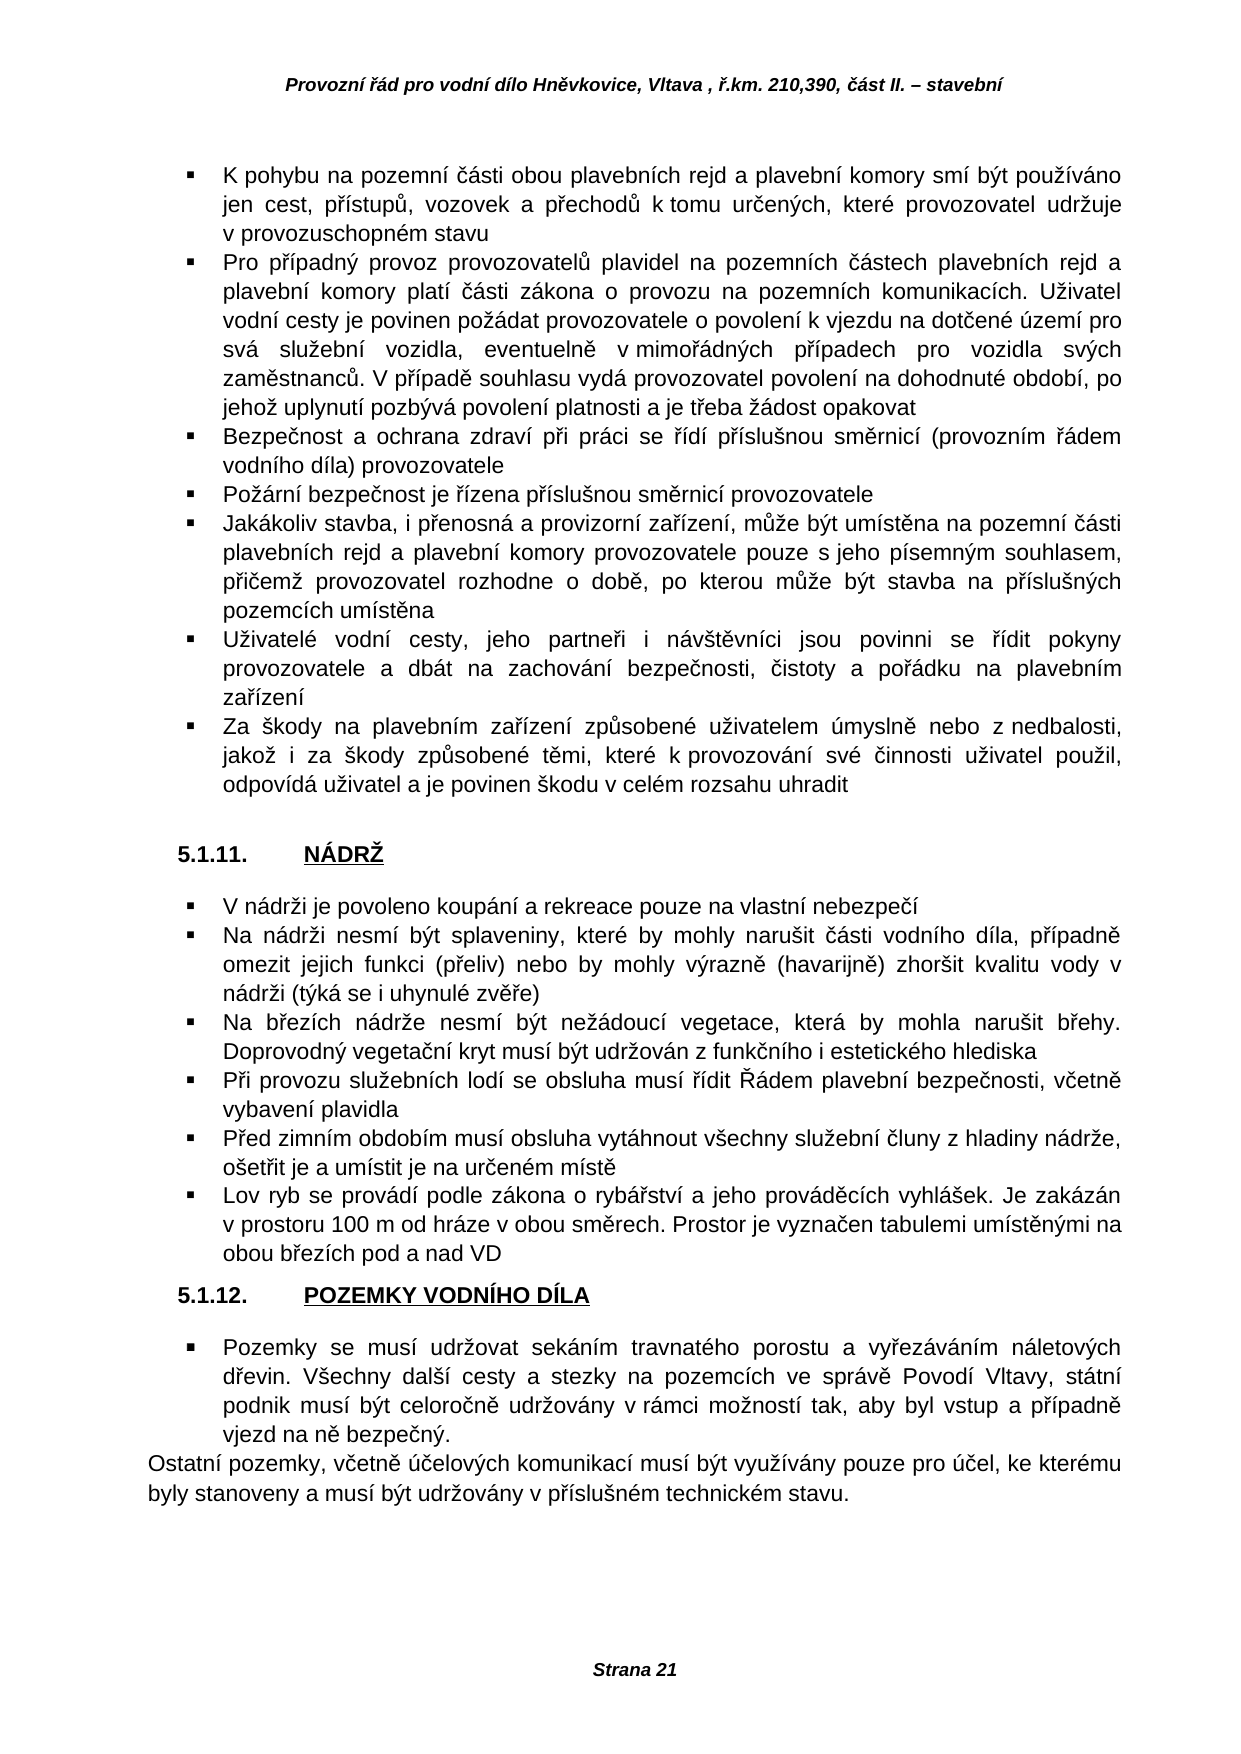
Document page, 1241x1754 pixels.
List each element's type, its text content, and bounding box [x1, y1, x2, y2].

subtitle Nádrž [177, 841, 1122, 867]
list Před zimním obdobím musí obsluha vytáhnout všechny služební čluny z hladiny nádrže, ošetřit je a umístit je na určeném místě [185, 1124, 1122, 1180]
list Bezpečnost a ochrana zdraví při práci se řídí příslušnou směrnicí (provozním řádem vodního díla) provozovatele [185, 423, 1122, 478]
list Požární bezpečnost je řízena příslušnou směrnicí provozovatele [185, 481, 1122, 507]
list Jakákoliv stavba, i přenosná a provizorní zařízení, může být umístěna na pozemní části plavebních rejd a plavební komory provozovatele pouze s jeho písemným souhlasem, přičemž provozovatel rozhodne o době, po kterou může být stavba na příslušných pozemcích umístěna [185, 510, 1122, 623]
list Na nádrži nesmí být splaveniny, které by mohly narušit části vodního díla, případně omezit jejich funkci (přeliv) nebo by mohly výrazně (havarijně) zhoršit kvalitu vody v nádrži (týká se i uhynulé zvěře) [185, 922, 1122, 1006]
list Uživatelé vodní cesty, jeho partneři i návštěvníci jsou povinni se řídit pokyny provozovatele a dbát na zachování bezpečnosti, čistoty a pořádku na plavebním zařízení [185, 626, 1122, 710]
list Za škody na plavebním zařízení způsobené uživatelem úmyslně nebo z nedbalosti, jakož i za škody způsobené těmi, které k provozování své činnosti uživatel použil, odpovídá uživatel a je povinen škodu v celém rozsahu uhradit [185, 713, 1122, 797]
list Při provozu služebních lodí se obsluha musí řídit Řádem plavební bezpečnosti, včetně vybavení plavidla [185, 1067, 1122, 1122]
list V nádrži je povoleno koupání a rekreace pouze na vlastní nebezpečí [185, 893, 1122, 919]
list Pro případný provoz provozovatelů plavidel na pozemních částech plavebních rejd a plavební komory platí části zákona o provozu na pozemních komunikacích. Uživatel vodní cesty je povinen požádat provozovatele o povolení k vjezdu na dotčené území pro svá služební vozidla, eventuelně v mimořádných případech pro vozidla svých zaměstnanců. V případě souhlasu vydá provozovatel povolení na dohodnuté období, po jehož uplynutí pozbývá povolení platnosti a je třeba žádost opakovat [185, 249, 1122, 420]
text Ostatní pozemky, včetně účelových komunikací musí být využívány pouze pro účel, ke kterému byly stanoveny a musí být udržovány v příslušném technickém stavu. [148, 1450, 1122, 1506]
list Na březích nádrže nesmí být nežádoucí vegetace, která by mohla narušit břehy. Doprovodný vegetační kryt musí být udržován z funkčního i estetického hlediska [185, 1009, 1122, 1064]
list Lov ryb se provádí podle zákona o rybářství a jeho prováděcích vyhlášek. Je zakázán v prostoru 100 m od hráze v obou směrech. Prostor je vyznačen tabulemi umístěnými na obou březích pod a nad VD [185, 1182, 1122, 1267]
list Pozemky se musí udržovat sekáním travnatého porostu a vyřezáváním náletových dřevin. Všechny další cesty a stezky na pozemcích ve správě Povodí Vltavy, státní podnik musí být celoročně udržovány v rámci možností tak, aby byl vstup a případně vjezd na ně bezpečný. [185, 1334, 1122, 1447]
subtitle Pozemky vodního díla [177, 1282, 1122, 1308]
list K pohybu na pozemní části obou plavebních rejd a plavební komory smí být používáno jen cest, přístupů, vozovek a přechodů k tomu určených, které provozovatel udržuje v provozuschopném stavu [185, 162, 1122, 247]
